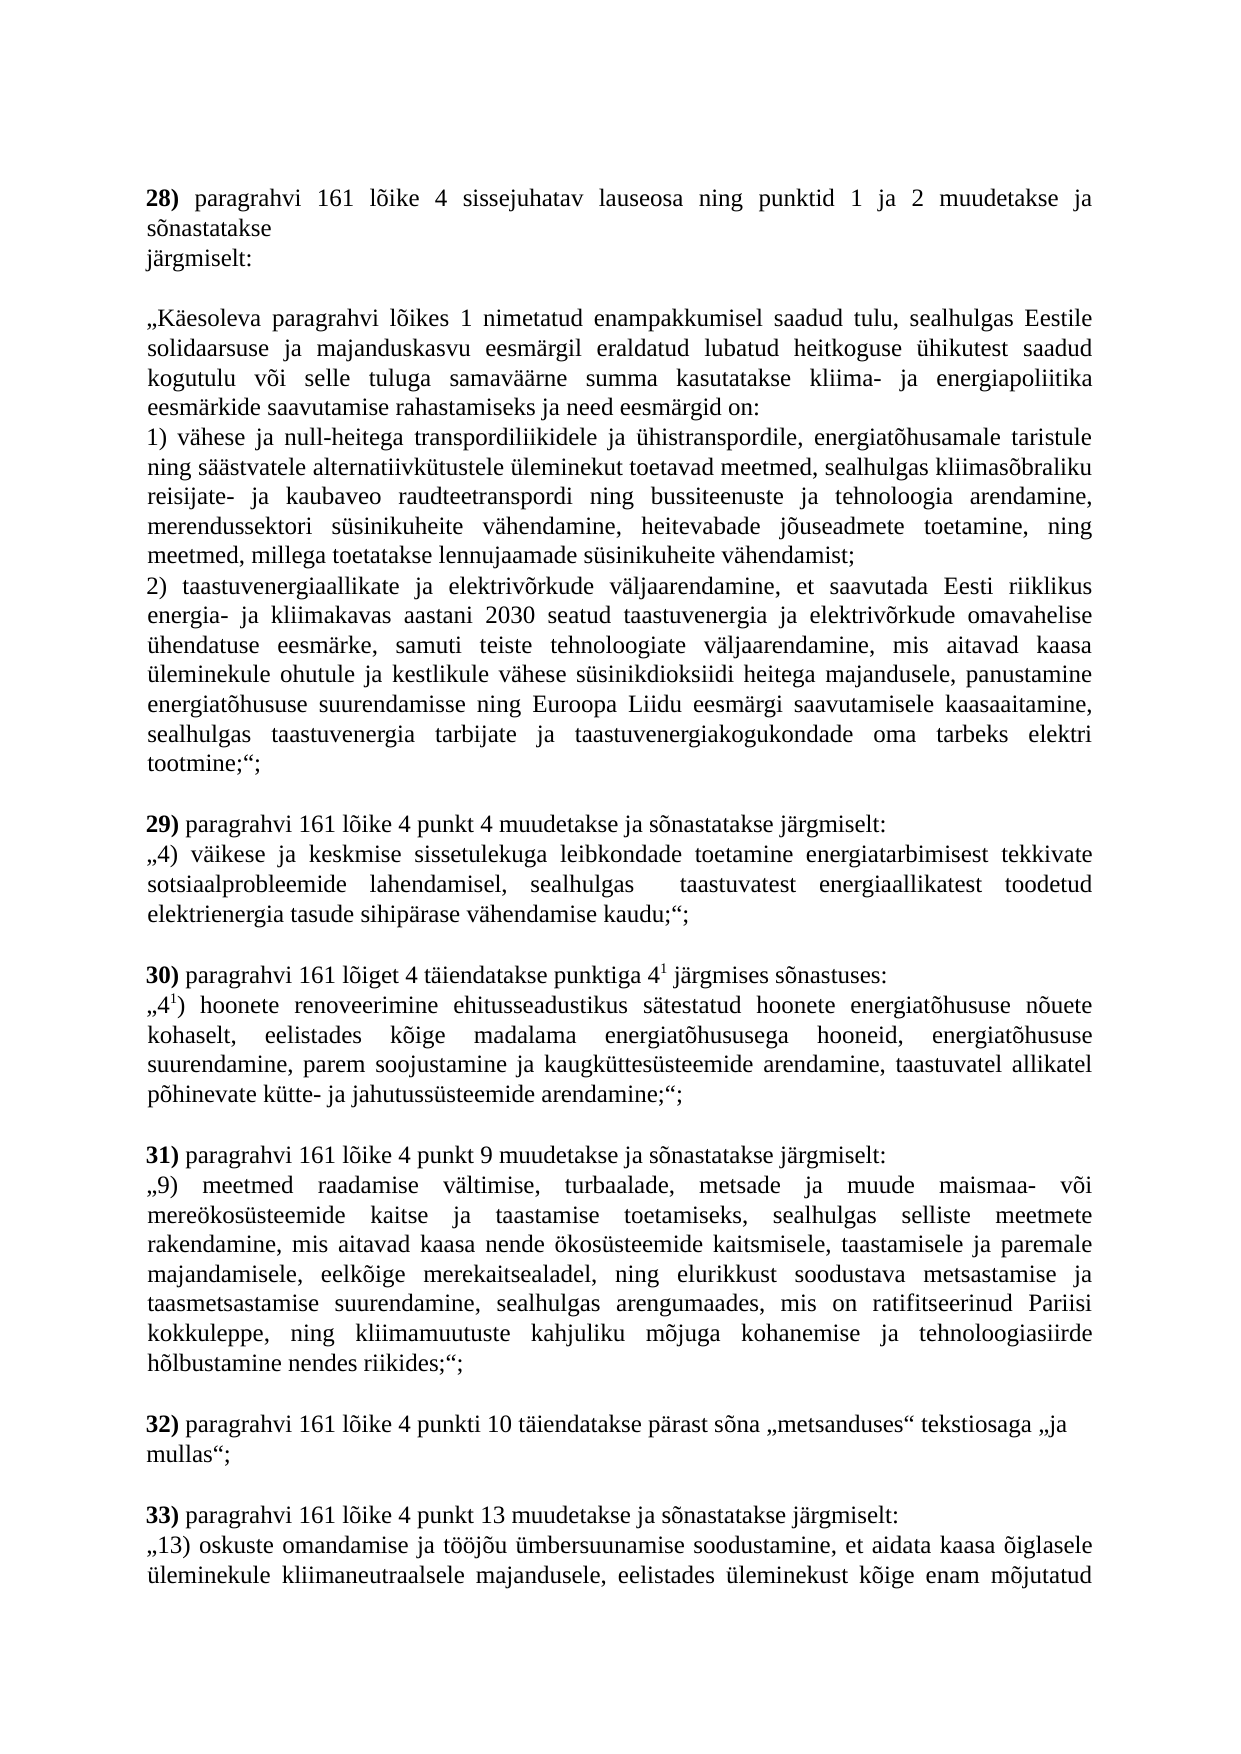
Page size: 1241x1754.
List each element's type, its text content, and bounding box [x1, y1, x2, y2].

text 2) taastuvenergiaallikate ja elektrivõrkude väljaarendamine, et saavutada Eesti riiklikus energia- ja kliimakavas aastani 2030 seatud taastuvenergia ja elektrivõrkude omavahelise ühendatuse eesmärke, samuti teiste tehnoloogiate väljaarendamine, mis aitavad kaasa üleminekule ohutule ja kestlikule vähese süsinikdioksiidi heitega majandusele, panustamine energiatõhususe suurendamisse ning Euroopa Liidu eesmärgi saavutamisele kaasaaitamine, sealhulgas taastuvenergia tarbijate ja taastuvenergiakogukondade oma tarbeks elektri tootmine;“; [146, 571, 1093, 777]
text „4) väikese ja keskmise sissetulekuga leibkondade toetamine energiatarbimisest tekkivate sotsiaalprobleemide lahendamisel, sealhulgas taastuvatest energiaallikatest toodetud elektrienergia tasude sihipärase vähendamise kaudu;“; [146, 839, 1093, 927]
text „9) meetmed raadamise vältimise, turbaalade, metsade ja muude maismaa- või mereökosüsteemide kaitse ja taastamise toetamiseks, sealhulgas selliste meetmete rakendamine, mis aitavad kaasa nende ökosüsteemide kaitsmisele, taastamisele ja paremale majandamisele, eelkõige merekaitsealadel, ning elurikkust soodustava metsastamise ja taasmetsastamise suurendamine, sealhulgas arengumaades, mis on ratifitseerinud Pariisi kokkuleppe, ning kliimamuutuste kahjuliku mõjuga kohanemise ja tehnoloogiasiirde hõlbustamine nendes riikides;“; [146, 1170, 1093, 1376]
text 31) paragrahvi 161 lõike 4 punkt 9 muudetakse ja sõnastatakse järgmiselt: [146, 1140, 1093, 1169]
text 28) paragrahvi 161 lõike 4 sissejuhatav lauseosa ning punktid 1 ja 2 muudetakse ja sõnastatakse [146, 183, 1093, 242]
text 32) paragrahvi 161 lõike 4 punkti 10 täiendatakse pärast sõna „metsanduses“ tekstiosaga „ja [146, 1409, 1093, 1438]
text 33) paragrahvi 161 lõike 4 punkt 13 muudetakse ja sõnastatakse järgmiselt: [146, 1500, 1093, 1529]
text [146, 1530, 1093, 1588]
text mullas“; [146, 1439, 1093, 1468]
text 1) vähese ja null-heitega transpordiliikidele ja ühistranspordile, energiatõhusamale taristule ning säästvatele alternatiivkütustele üleminekut toetavad meetmed, sealhulgas kliimasõbraliku reisijate- ja kaubaveo raudteetranspordi ning bussiteenuste ja tehnoloogia arendamine, merendussektori süsinikuheite vähendamine, heitevabade jõuseadmete toetamine, ning meetmed, millega toetatakse lennujaamade süsinikuheite vähendamist; [146, 422, 1093, 569]
text järgmiselt: [146, 243, 1093, 272]
text „41) hoonete renoveerimine ehitusseadustikus sätestatud hoonete energiatõhususe nõuete kohaselt, eelistades kõige madalama energiatõhususega hooneid, energiatõhususe suurendamine, parem soojustamine ja kaugküttesüsteemide arendamine, taastuvatel allikatel põhinevate kütte- ja jahutussüsteemide arendamine;“; [146, 990, 1093, 1108]
text 30) paragrahvi 161 lõiget 4 täiendatakse punktiga 41 järgmises sõnastuses: [146, 960, 1093, 989]
text „Käesoleva paragrahvi lõikes 1 nimetatud enampakkumisel saadud tulu, sealhulgas Eestile solidaarsuse ja majanduskasvu eesmärgil eraldatud lubatud heitkoguse ühikutest saadud kogutulu või selle tuluga samaväärne summa kasutatakse kliima- ja energiapoliitika eesmärkide saavutamise rahastamiseks ja need eesmärgid on: [146, 303, 1093, 421]
text 29) paragrahvi 161 lõike 4 punkt 4 muudetakse ja sõnastatakse järgmiselt: [146, 809, 1093, 838]
